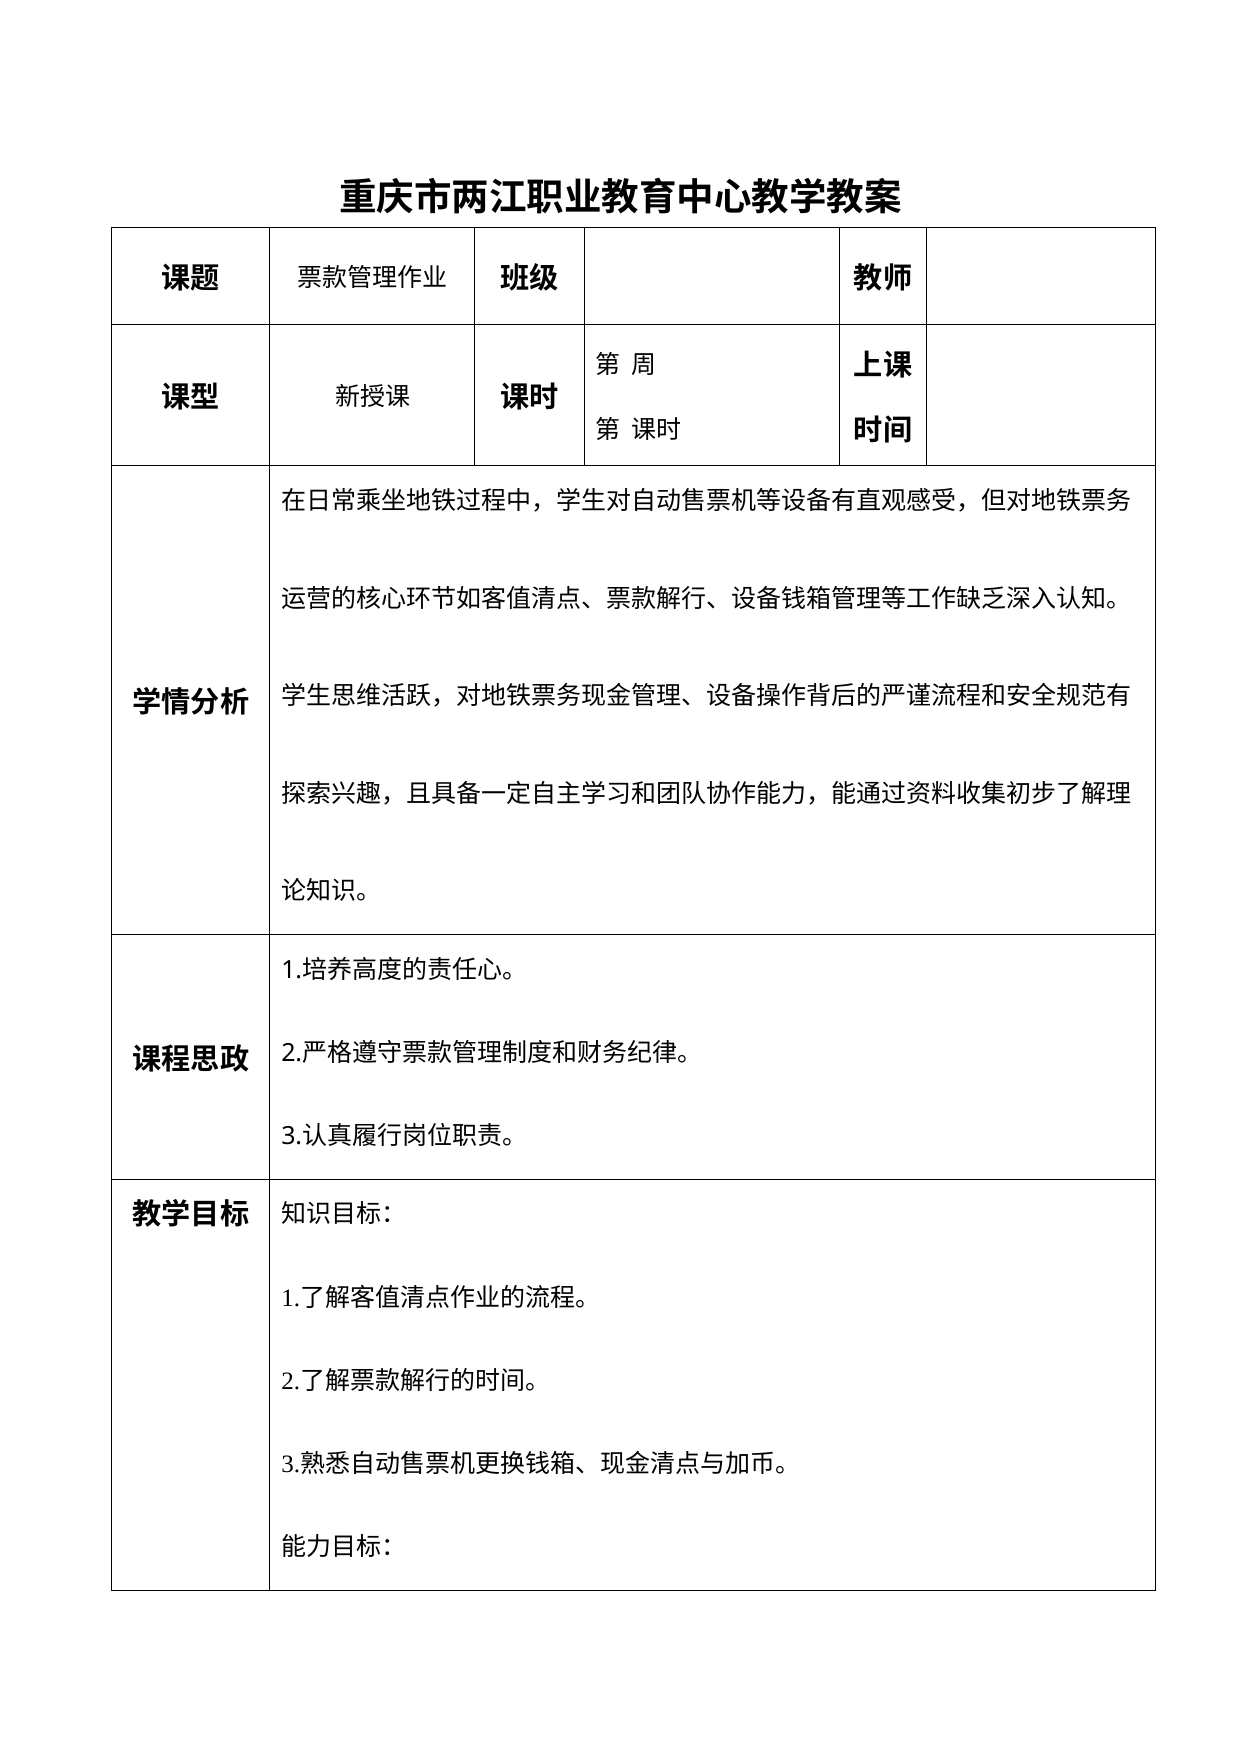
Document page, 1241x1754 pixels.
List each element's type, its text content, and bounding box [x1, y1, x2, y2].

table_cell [270, 1180, 1155, 1589]
table_header [585, 228, 839, 323]
table_header 课题 [112, 228, 269, 323]
table_cell [927, 325, 1155, 465]
table_cell 课时 [475, 325, 584, 465]
table_cell 教学目标 [112, 1180, 269, 1589]
table_cell 新授课 [270, 325, 474, 465]
table_cell 1.培养高度的责任心。 2.严格遵守票款管理制度和财务纪律。 3.认真履行岗位职责。 [270, 935, 1155, 1178]
table_header 班级 [475, 228, 584, 323]
table_header [927, 228, 1155, 323]
table_header 教师 [840, 228, 926, 323]
text 重庆市两江职业教育中心教学教案 [112, 162, 1128, 227]
table_cell 第 周 第 课时 [585, 325, 839, 465]
table_cell 学情分析 [112, 466, 269, 934]
table_cell 上课 时间 [840, 325, 926, 465]
table_header 票款管理作业 [270, 228, 474, 323]
table_cell 在日常乘坐地铁过程中，学生对自动售票机等设备有直观感受，但对地铁票务运营的核心环节如客值清点、票款解行、设备钱箱管理等工作缺乏深入认知。学生思维活跃，对地铁票务现金管理、设备操作背后的严谨流程和安全规范有探索兴趣，且具备一定自主学习和团队协作能力，能通过资料收集初步了解理论知识。 [270, 466, 1155, 934]
table_cell 课型 [112, 325, 269, 465]
table_cell 课程思政 [112, 935, 269, 1178]
